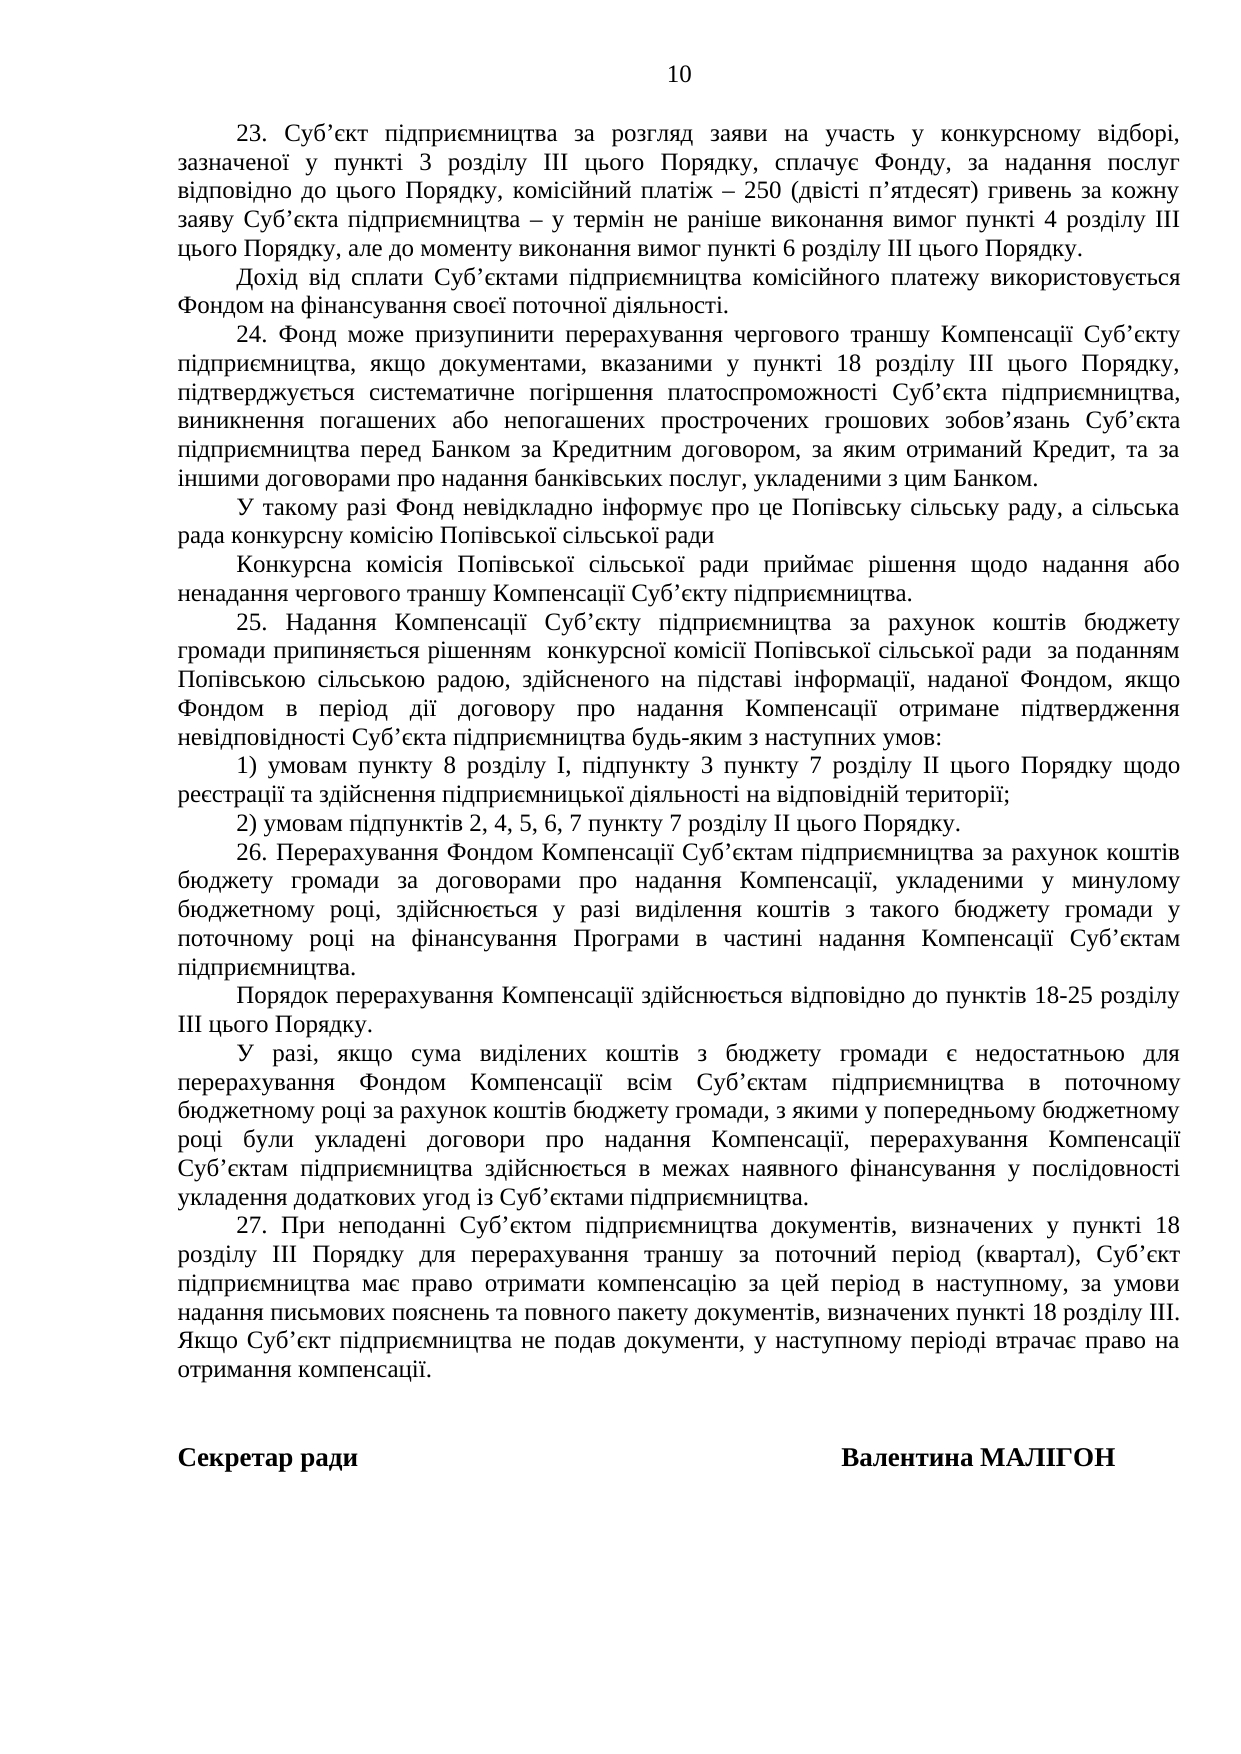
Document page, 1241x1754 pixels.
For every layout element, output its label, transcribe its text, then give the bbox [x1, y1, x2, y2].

text Секретар ради Валентина МАЛІГОН [177, 1441, 1181, 1472]
text У такому разі Фонд невідкладно інформує про це Попівську сільську раду, а сільська рада конкурсну комісію Попівської сільської ради [177, 492, 1181, 549]
text 26. Перерахування Фондом Компенсації Суб’єктам підприємництва за рахунок коштів бюджету громади за договорами про надання Компенсації, укладеними у минулому бюджетному році, здійснюється у разі виділення коштів з такого бюджету громади у поточному році на фінансування Програми в частині надання Компенсації Суб’єктам підприємництва. [177, 837, 1181, 981]
text Порядок перерахування Компенсації здійснюється відповідно до пунктів 18-25 розділу ІІІ цього Порядку. [177, 981, 1181, 1038]
text 23. Суб’єкт підприємництва за розгляд заяви на участь у конкурсному відборі, зазначеної у пункті 3 розділу ІІІ цього Порядку, сплачує Фонду, за надання послуг відповідно до цього Порядку, комісійний платіж – 250 (двісті п’ятдесят) гривень за кожну заяву Суб’єкта підприємництва – у термін не раніше виконання вимог пункті 4 розділу ІІІ цього Порядку, але до моменту виконання вимог пункті 6 розділу ІІІ цього Порядку. [177, 118, 1181, 262]
text 24. Фонд може призупинити перерахування чергового траншу Компенсації Суб’єкту підприємництва, якщо документами, вказаними у пункті 18 розділу ІІІ цього Порядку, підтверджується систематичне погіршення платоспроможності Суб’єкта підприємництва, виникнення погашених або непогашених прострочених грошових зобов’язань Суб’єкта підприємництва перед Банком за Кредитним договором, за яким отриманий Кредит, та за іншими договорами про надання банківських послуг, укладеними з цим Банком. [177, 319, 1181, 492]
text 2) умовам підпунктів 2, 4, 5, 6, 7 пункту 7 розділу ІІ цього Порядку. [177, 808, 1181, 837]
text 25. Надання Компенсації Суб’єкту підприємництва за рахунок коштів бюджету громади припиняється рішенням конкурсної комісії Попівської сільської ради за поданням Попівською сільською радою, здійсненого на підставі інформації, наданої Фондом, якщо Фондом в період дії договору про надання Компенсації отримане підтвердження невідповідності Суб’єкта підприємництва будь-яким з наступних умов: [177, 607, 1181, 751]
text У разі, якщо сума виділених коштів з бюджету громади є недостатньою для перерахування Фондом Компенсації всім Суб’єктам підприємництва в поточному бюджетному році за рахунок коштів бюджету громади, з якими у попередньому бюджетному році були укладені договори про надання Компенсації, перерахування Компенсації Суб’єктам підприємництва здійснюється в межах наявного фінансування у послідовності укладення додаткових угод із Суб’єктами підприємництва. [177, 1038, 1181, 1211]
text Дохід від сплати Суб’єктами підприємництва комісійного платежу використовується Фондом на фінансування своєї поточної діяльності. [177, 262, 1181, 319]
text 27. При неподанні Суб’єктом підприємництва документів, визначених у пункті 18 розділу ІІІ Порядку для перерахування траншу за поточний період (квартал), Суб’єкт підприємництва має право отримати компенсацію за цей період в наступному, за умови надання письмових пояснень та повного пакету документів, визначених пункті 18 розділу ІІІ. Якщо Суб’єкт підприємництва не подав документи, у наступному періоді втрачає право на отримання компенсації. [177, 1211, 1181, 1383]
text 1) умовам пункту 8 розділу І, підпункту 3 пункту 7 розділу ІІ цього Порядку щодо реєстрації та здійснення підприємницької діяльності на відповідній території; [177, 751, 1181, 808]
text Конкурсна комісія Попівської сільської ради приймає рішення щодо надання або ненадання чергового траншу Компенсації Суб’єкту підприємництва. [177, 549, 1181, 607]
